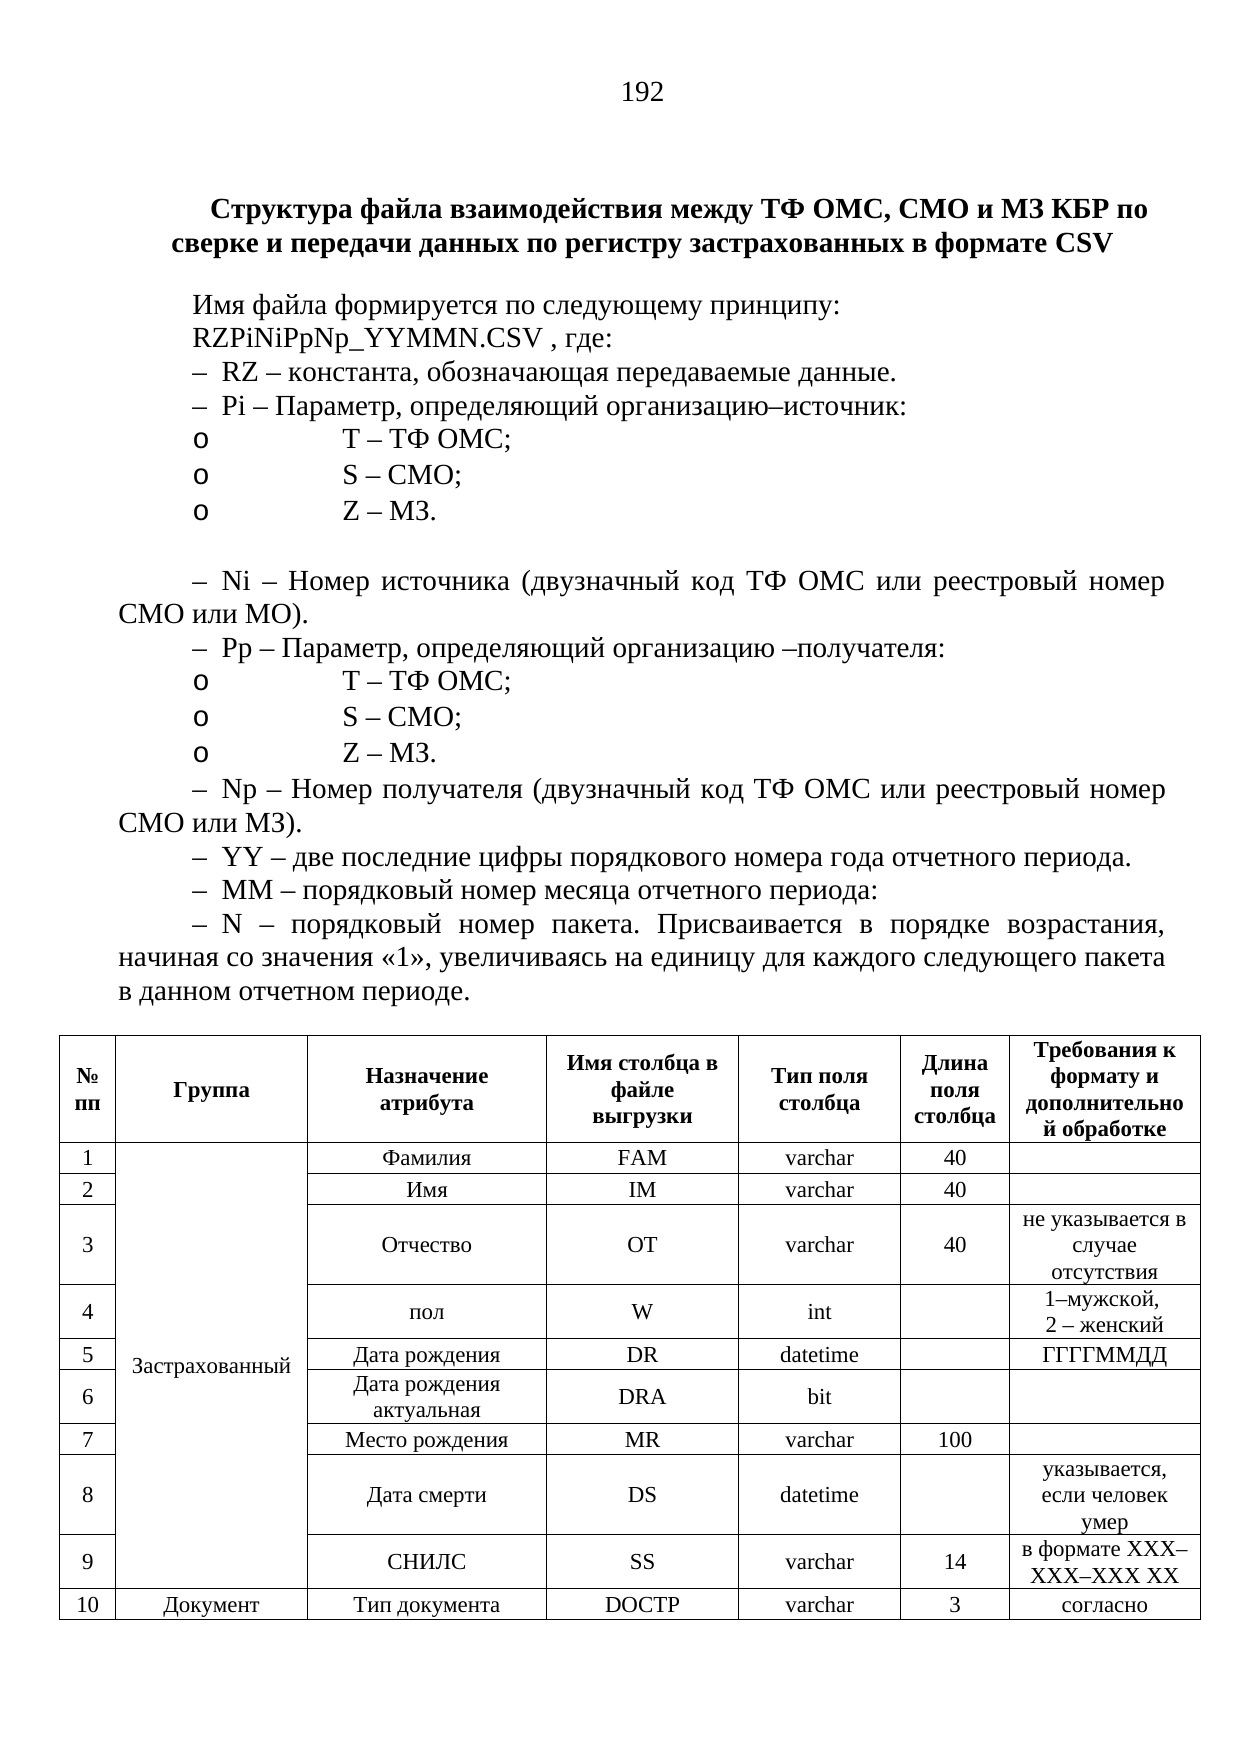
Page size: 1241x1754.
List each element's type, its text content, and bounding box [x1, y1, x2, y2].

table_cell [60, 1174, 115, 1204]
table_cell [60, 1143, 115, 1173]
list MM – порядковый номер месяца отчетного периода: [118, 872, 1166, 906]
list S – СМО; [118, 699, 1166, 736]
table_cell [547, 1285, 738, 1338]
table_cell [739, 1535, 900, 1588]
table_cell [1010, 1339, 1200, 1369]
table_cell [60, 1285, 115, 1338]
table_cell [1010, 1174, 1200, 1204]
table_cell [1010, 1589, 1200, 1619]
list S – СМО; [118, 457, 1166, 493]
list Ni – Номер источника (двузначный код ТФ ОМС или реестровый номер СМО или МО). [118, 563, 1166, 630]
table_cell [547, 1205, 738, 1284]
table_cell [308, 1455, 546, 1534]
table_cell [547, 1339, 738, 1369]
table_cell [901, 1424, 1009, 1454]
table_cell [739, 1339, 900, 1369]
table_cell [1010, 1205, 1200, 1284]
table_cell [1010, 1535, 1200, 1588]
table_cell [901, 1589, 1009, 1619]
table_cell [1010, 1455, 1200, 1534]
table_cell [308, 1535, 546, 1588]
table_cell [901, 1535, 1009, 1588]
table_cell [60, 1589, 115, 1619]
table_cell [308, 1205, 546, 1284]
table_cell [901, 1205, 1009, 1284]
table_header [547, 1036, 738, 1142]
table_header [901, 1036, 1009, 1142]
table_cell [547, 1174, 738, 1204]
text Имя файла формируется по следующему принципу: [118, 287, 1166, 321]
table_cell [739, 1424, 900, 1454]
text RZPiNiPpNp_YYMMN.CSV , где: [118, 321, 1166, 354]
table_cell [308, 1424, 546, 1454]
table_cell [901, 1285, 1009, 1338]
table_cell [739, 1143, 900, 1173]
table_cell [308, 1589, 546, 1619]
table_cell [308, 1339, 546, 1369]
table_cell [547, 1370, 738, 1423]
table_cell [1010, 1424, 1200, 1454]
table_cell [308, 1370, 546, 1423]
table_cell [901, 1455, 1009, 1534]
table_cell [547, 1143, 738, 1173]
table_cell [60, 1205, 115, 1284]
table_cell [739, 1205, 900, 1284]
list YY – две последние цифры порядкового номера года отчетного периода. [118, 839, 1166, 872]
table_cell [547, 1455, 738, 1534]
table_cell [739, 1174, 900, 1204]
list RZ – константа, обозначающая передаваемые данные. [118, 354, 1166, 388]
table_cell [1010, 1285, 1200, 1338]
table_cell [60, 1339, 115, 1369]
list Pp – Параметр, определяющий организацию –получателя: [118, 630, 1166, 663]
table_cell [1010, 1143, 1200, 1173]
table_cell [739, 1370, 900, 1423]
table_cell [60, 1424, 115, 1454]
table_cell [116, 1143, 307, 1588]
list T – ТФ ОМС; [118, 663, 1166, 699]
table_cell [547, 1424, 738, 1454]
list N – порядковый номер пакета. Присваивается в порядке возрастания, начиная со значения «1», увеличиваясь на единицу для каждого следующего пакета в данном отчетном периоде. [118, 906, 1166, 1006]
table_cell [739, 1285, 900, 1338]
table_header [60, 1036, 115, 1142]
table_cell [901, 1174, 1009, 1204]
list Z – МЗ. [118, 493, 1166, 529]
list Pi – Параметр, определяющий организацию–источник: [118, 388, 1166, 421]
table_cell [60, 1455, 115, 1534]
list T – ТФ ОМС; [118, 421, 1166, 457]
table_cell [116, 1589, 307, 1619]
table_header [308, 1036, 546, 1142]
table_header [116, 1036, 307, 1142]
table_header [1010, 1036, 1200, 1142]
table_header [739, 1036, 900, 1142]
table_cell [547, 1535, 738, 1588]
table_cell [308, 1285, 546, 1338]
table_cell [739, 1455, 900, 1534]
list Z – МЗ. [118, 736, 1166, 772]
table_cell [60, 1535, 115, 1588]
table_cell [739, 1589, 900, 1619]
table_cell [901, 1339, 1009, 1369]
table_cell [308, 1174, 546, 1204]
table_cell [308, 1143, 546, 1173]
text Структура файла взаимодействия между ТФ ОМС, СМО и МЗ КБР по сверке и передачи данных по регистру застрахованных в формате CSV [118, 191, 1166, 258]
list Np – Номер получателя (двузначный код ТФ ОМС или реестровый номер СМО или МЗ). [118, 772, 1166, 839]
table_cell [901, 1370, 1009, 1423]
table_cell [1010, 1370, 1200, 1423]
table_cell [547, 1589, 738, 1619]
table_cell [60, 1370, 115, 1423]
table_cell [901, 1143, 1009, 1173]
